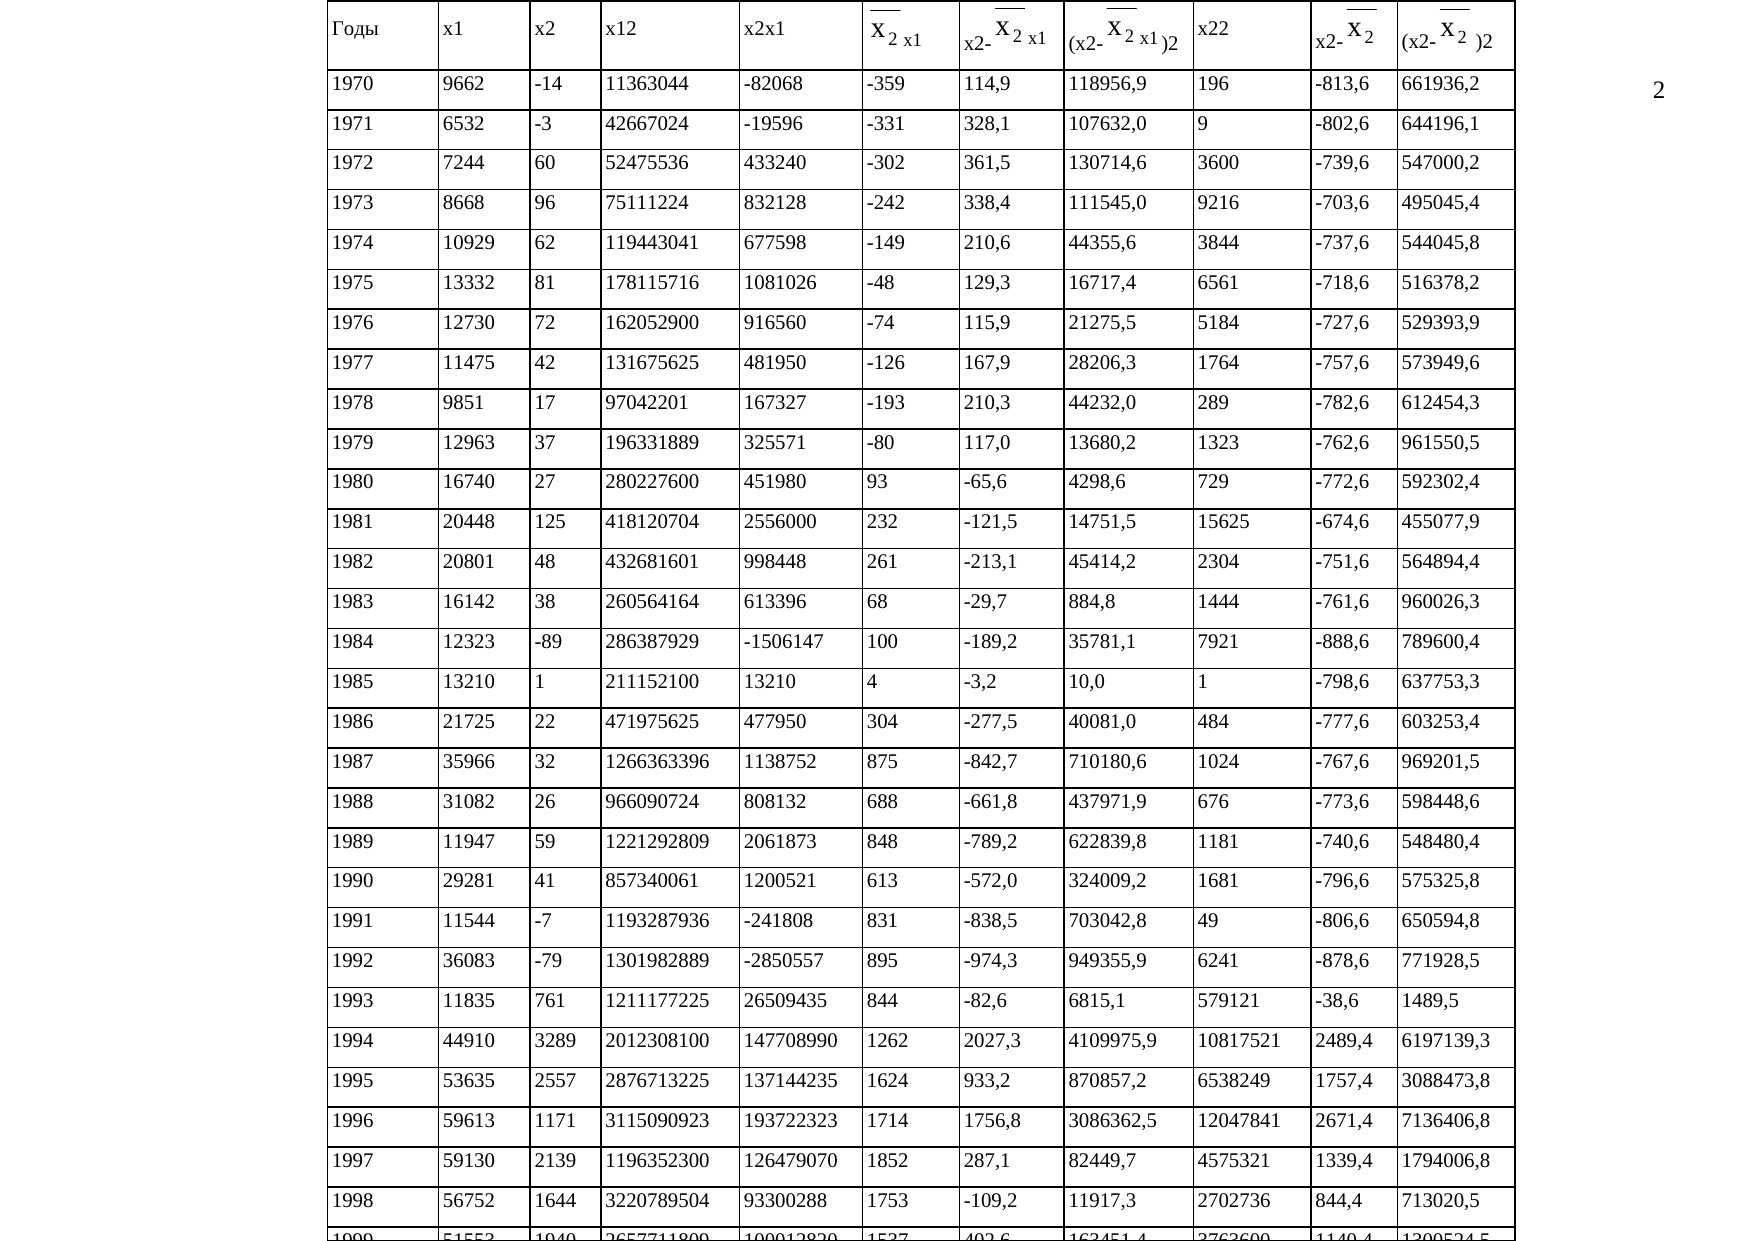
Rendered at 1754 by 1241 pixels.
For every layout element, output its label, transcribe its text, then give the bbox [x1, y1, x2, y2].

table_cell -302 [863, 150, 959, 189]
table_cell 1980 [328, 470, 438, 508]
table_cell 49 [1194, 908, 1310, 947]
table_cell -109,2 [960, 1188, 1063, 1226]
table_cell 949355,9 [1065, 948, 1193, 987]
table_cell 481950 [740, 350, 862, 388]
table_cell 280227600 [602, 470, 739, 508]
table_cell 1970 [328, 71, 438, 109]
table_cell 6538249 [1194, 1068, 1310, 1106]
table_cell 93 [863, 470, 959, 508]
table_cell 3844 [1194, 230, 1310, 268]
table_cell 831 [863, 908, 959, 947]
table_cell 59613 [439, 1108, 529, 1146]
table_cell 2671,4 [1312, 1108, 1397, 1146]
table_cell 16717,4 [1065, 270, 1193, 308]
table_cell 119443041 [602, 230, 739, 268]
table_cell 48 [531, 549, 600, 588]
table_cell 59130 [439, 1148, 529, 1186]
table_cell 118956,9 [1065, 71, 1193, 109]
table_cell 1444 [1194, 589, 1310, 627]
table_header х2 [531, 2, 600, 69]
table_cell 484 [1194, 709, 1310, 747]
table_cell 895 [863, 948, 959, 987]
table_cell 6197139,3 [1398, 1028, 1514, 1066]
table_header (х2-)2 [1065, 2, 1193, 69]
table_cell 613 [863, 868, 959, 907]
table_cell 710180,6 [1065, 749, 1193, 787]
table_cell 111545,0 [1065, 190, 1193, 228]
table_cell 2557 [531, 1068, 600, 1106]
table_cell 93300288 [740, 1188, 862, 1226]
table_cell -789,2 [960, 829, 1063, 867]
table_cell -703,6 [1312, 190, 1397, 228]
table_cell 622839,8 [1065, 829, 1193, 867]
table_cell 37 [531, 430, 600, 468]
table_cell 11835 [439, 988, 529, 1026]
table_cell 13680,2 [1065, 430, 1193, 468]
table_cell -38,6 [1312, 988, 1397, 1026]
table_cell 36083 [439, 948, 529, 987]
table_cell 9851 [439, 390, 529, 428]
table_cell 789600,4 [1398, 629, 1514, 667]
table_cell 361,5 [960, 150, 1063, 189]
table_cell -878,6 [1312, 948, 1397, 987]
table_cell 9216 [1194, 190, 1310, 228]
table_cell 432681601 [602, 549, 739, 588]
table_cell 21275,5 [1065, 310, 1193, 348]
table_cell -806,6 [1312, 908, 1397, 947]
table_cell -29,7 [960, 589, 1063, 627]
table_cell 29281 [439, 868, 529, 907]
table_cell 1975 [328, 270, 438, 308]
table_cell 96 [531, 190, 600, 228]
table_cell 11475 [439, 350, 529, 388]
table_cell 637753,3 [1398, 669, 1514, 707]
table_header Годы [328, 2, 438, 69]
table_cell 260564164 [602, 589, 739, 627]
table_cell 117,0 [960, 430, 1063, 468]
table_cell 1644 [531, 1188, 600, 1226]
table_cell 40081,0 [1065, 709, 1193, 747]
table_cell 1985 [328, 669, 438, 707]
table_cell -7 [531, 908, 600, 947]
table_cell 933,2 [960, 1068, 1063, 1106]
table_cell 31082 [439, 789, 529, 827]
table_cell 960026,3 [1398, 589, 1514, 627]
table_cell 42 [531, 350, 600, 388]
table_cell 42667024 [602, 111, 739, 149]
table_cell 3600 [1194, 150, 1310, 189]
table_cell 771928,5 [1398, 948, 1514, 987]
table_cell 28206,3 [1065, 350, 1193, 388]
table_cell 44355,6 [1065, 230, 1193, 268]
table_cell 2556000 [740, 510, 862, 548]
table_cell 12323 [439, 629, 529, 667]
table_cell 16142 [439, 589, 529, 627]
table_cell 17 [531, 390, 600, 428]
table_cell 1972 [328, 150, 438, 189]
table_cell -242 [863, 190, 959, 228]
table_cell 1266363396 [602, 749, 739, 787]
table_cell -359 [863, 71, 959, 109]
table_cell -796,6 [1312, 868, 1397, 907]
table_cell -761,6 [1312, 589, 1397, 627]
table_cell 1 [531, 669, 600, 707]
table_cell 1986 [328, 709, 438, 747]
table_cell 137144235 [740, 1068, 862, 1106]
table_cell -757,6 [1312, 350, 1397, 388]
table_cell 1624 [863, 1068, 959, 1106]
table_cell 1978 [328, 390, 438, 428]
table_cell 3115090923 [602, 1108, 739, 1146]
table_cell -331 [863, 111, 959, 149]
table_cell -842,7 [960, 749, 1063, 787]
table_cell 6561 [1194, 270, 1310, 308]
table_cell 82449,7 [1065, 1148, 1193, 1186]
table_cell 8668 [439, 190, 529, 228]
table_cell -48 [863, 270, 959, 308]
table_cell 1979 [328, 430, 438, 468]
table_cell 418120704 [602, 510, 739, 548]
table_cell 97042201 [602, 390, 739, 428]
table_cell 870857,2 [1065, 1068, 1193, 1106]
table_cell 1024 [1194, 749, 1310, 787]
table_cell 613396 [740, 589, 862, 627]
table_cell 2139 [531, 1148, 600, 1186]
table_cell -777,6 [1312, 709, 1397, 747]
table_cell 1852 [863, 1148, 959, 1186]
table_cell 1991 [328, 908, 438, 947]
table_cell 1489,5 [1398, 988, 1514, 1026]
table_cell 211152100 [602, 669, 739, 707]
table_cell 644196,1 [1398, 111, 1514, 149]
table_cell 13210 [439, 669, 529, 707]
table_cell 471975625 [602, 709, 739, 747]
table_cell 857340061 [602, 868, 739, 907]
table_cell 1714 [863, 1108, 959, 1146]
table_cell 1211177225 [602, 988, 739, 1026]
table_cell 126479070 [740, 1148, 862, 1186]
table_cell 729 [1194, 470, 1310, 508]
table_cell 324009,2 [1065, 868, 1193, 907]
table_cell 21725 [439, 709, 529, 747]
table_cell 1990 [328, 868, 438, 907]
table_cell 3086362,5 [1065, 1108, 1193, 1146]
table_cell -974,3 [960, 948, 1063, 987]
table_cell -739,6 [1312, 150, 1397, 189]
table_cell -802,6 [1312, 111, 1397, 149]
table_cell 38 [531, 589, 600, 627]
table_cell 1196352300 [602, 1148, 739, 1186]
table_cell 1987 [328, 749, 438, 787]
table_cell 1193287936 [602, 908, 739, 947]
table_cell 129,3 [960, 270, 1063, 308]
table_cell 516378,2 [1398, 270, 1514, 308]
table_cell -773,6 [1312, 789, 1397, 827]
table_cell 162052900 [602, 310, 739, 348]
table_cell 676 [1194, 789, 1310, 827]
table_cell 26509435 [740, 988, 862, 1026]
table_cell 1 [1194, 669, 1310, 707]
table_cell 210,3 [960, 390, 1063, 428]
table_cell 6815,1 [1065, 988, 1193, 1026]
table_cell -82068 [740, 71, 862, 109]
table_cell 832128 [740, 190, 862, 228]
table_cell 451980 [740, 470, 862, 508]
table_cell -737,6 [1312, 230, 1397, 268]
table_cell 114,9 [960, 71, 1063, 109]
table_cell 338,4 [960, 190, 1063, 228]
table_cell -193 [863, 390, 959, 428]
table_cell -65,6 [960, 470, 1063, 508]
table_cell 62 [531, 230, 600, 268]
table_cell 13210 [740, 669, 862, 707]
table_cell 1996 [328, 1108, 438, 1146]
table_cell 437971,9 [1065, 789, 1193, 827]
table_cell 60 [531, 150, 600, 189]
table_cell 167327 [740, 390, 862, 428]
table_cell -772,6 [1312, 470, 1397, 508]
table_cell 35781,1 [1065, 629, 1193, 667]
table_cell 1974 [328, 230, 438, 268]
table_cell 455077,9 [1398, 510, 1514, 548]
table_cell 12963 [439, 430, 529, 468]
table_cell -751,6 [1312, 549, 1397, 588]
table_cell 575325,8 [1398, 868, 1514, 907]
table_cell -798,6 [1312, 669, 1397, 707]
table_cell 1976 [328, 310, 438, 348]
table_cell -3,2 [960, 669, 1063, 707]
table_cell -572,0 [960, 868, 1063, 907]
table_cell -121,5 [960, 510, 1063, 548]
table_cell 4575321 [1194, 1148, 1310, 1186]
table_cell 1171 [531, 1108, 600, 1146]
table_cell 477950 [740, 709, 862, 747]
table_cell -14 [531, 71, 600, 109]
table_cell 4109975,9 [1065, 1028, 1193, 1066]
table_cell -126 [863, 350, 959, 388]
table_cell 15625 [1194, 510, 1310, 548]
table_cell 52475536 [602, 150, 739, 189]
table_cell 495045,4 [1398, 190, 1514, 228]
table_cell 1138752 [740, 749, 862, 787]
table_cell 16740 [439, 470, 529, 508]
table_cell 1995 [328, 1068, 438, 1106]
table_cell -2850557 [740, 948, 862, 987]
table_cell 304 [863, 709, 959, 747]
table_cell 612454,3 [1398, 390, 1514, 428]
table_cell 11917,3 [1065, 1188, 1193, 1226]
table_cell 100 [863, 629, 959, 667]
table_cell 4298,6 [1065, 470, 1193, 508]
table_cell 7136406,8 [1398, 1108, 1514, 1146]
table_cell 287,1 [960, 1148, 1063, 1186]
table_cell 1221292809 [602, 829, 739, 867]
table_cell 1988 [328, 789, 438, 827]
table_cell 2027,3 [960, 1028, 1063, 1066]
table_cell 11544 [439, 908, 529, 947]
table_cell 12730 [439, 310, 529, 348]
table_cell 844 [863, 988, 959, 1026]
table_cell 1301982889 [602, 948, 739, 987]
table_cell 11947 [439, 829, 529, 867]
table_cell 232 [863, 510, 959, 548]
table_cell 916560 [740, 310, 862, 348]
table_cell -661,8 [960, 789, 1063, 827]
table_cell 107632,0 [1065, 111, 1193, 149]
table_cell 325571 [740, 430, 862, 468]
table_cell 650594,8 [1398, 908, 1514, 947]
table_cell 4 [863, 669, 959, 707]
table_cell -277,5 [960, 709, 1063, 747]
table_header х2х1 [740, 2, 862, 69]
table_cell -813,6 [1312, 71, 1397, 109]
table_cell 848 [863, 829, 959, 867]
table_cell -767,6 [1312, 749, 1397, 787]
table_cell 210,6 [960, 230, 1063, 268]
table_cell -674,6 [1312, 510, 1397, 548]
table_cell 548480,4 [1398, 829, 1514, 867]
table_cell -3 [531, 111, 600, 149]
table_cell -727,6 [1312, 310, 1397, 348]
table_cell 10929 [439, 230, 529, 268]
table_cell 1983 [328, 589, 438, 627]
table_header х1 [439, 2, 529, 69]
table_cell 68 [863, 589, 959, 627]
table_cell 5184 [1194, 310, 1310, 348]
table_cell -888,6 [1312, 629, 1397, 667]
table_cell -79 [531, 948, 600, 987]
table_cell 1681 [1194, 868, 1310, 907]
table_cell 1977 [328, 350, 438, 388]
table_cell 1081026 [740, 270, 862, 308]
table_cell 72 [531, 310, 600, 348]
table_cell 961550,5 [1398, 430, 1514, 468]
table_cell 844,4 [1312, 1188, 1397, 1226]
table_cell 1994 [328, 1028, 438, 1066]
table_cell 14751,5 [1065, 510, 1193, 548]
table_cell 1757,4 [1312, 1068, 1397, 1106]
table_cell 13332 [439, 270, 529, 308]
table_cell 969201,5 [1398, 749, 1514, 787]
table_cell 26 [531, 789, 600, 827]
table_cell 2876713225 [602, 1068, 739, 1106]
table_cell 661936,2 [1398, 71, 1514, 109]
table_cell -838,5 [960, 908, 1063, 947]
table_cell 2702736 [1194, 1188, 1310, 1226]
table_cell 1989 [328, 829, 438, 867]
table_cell 167,9 [960, 350, 1063, 388]
table_cell 196 [1194, 71, 1310, 109]
table_cell 53635 [439, 1068, 529, 1106]
table_cell 45414,2 [1065, 549, 1193, 588]
table_cell 688 [863, 789, 959, 827]
table_cell -213,1 [960, 549, 1063, 588]
table_header [863, 2, 959, 69]
table_cell 20801 [439, 549, 529, 588]
table_cell 22 [531, 709, 600, 747]
table_cell 196331889 [602, 430, 739, 468]
table_cell -19596 [740, 111, 862, 149]
table_cell 703042,8 [1065, 908, 1193, 947]
table_cell 1998 [328, 1188, 438, 1226]
table_cell 598448,6 [1398, 789, 1514, 827]
table_cell 2012308100 [602, 1028, 739, 1066]
table_cell -740,6 [1312, 829, 1397, 867]
table_cell 41 [531, 868, 600, 907]
table_cell 1756,8 [960, 1108, 1063, 1146]
table_cell 81 [531, 270, 600, 308]
table_cell -241808 [740, 908, 862, 947]
table_cell -189,2 [960, 629, 1063, 667]
table_cell 32 [531, 749, 600, 787]
table_cell 44232,0 [1065, 390, 1193, 428]
table_cell 328,1 [960, 111, 1063, 149]
table_cell 875 [863, 749, 959, 787]
table_cell 998448 [740, 549, 862, 588]
table_cell 966090724 [602, 789, 739, 827]
table_cell 115,9 [960, 310, 1063, 348]
table_cell 1794006,8 [1398, 1148, 1514, 1186]
table_cell 1181 [1194, 829, 1310, 867]
table_cell 286387929 [602, 629, 739, 667]
table_cell 3289 [531, 1028, 600, 1066]
table_cell 677598 [740, 230, 862, 268]
table_cell 1339,4 [1312, 1148, 1397, 1186]
table_cell 1753 [863, 1188, 959, 1226]
table_cell -782,6 [1312, 390, 1397, 428]
table_cell 592302,4 [1398, 470, 1514, 508]
table_cell 1982 [328, 549, 438, 588]
table_cell 147708990 [740, 1028, 862, 1066]
table_cell 9 [1194, 111, 1310, 149]
table_cell 433240 [740, 150, 862, 189]
table_cell 547000,2 [1398, 150, 1514, 189]
table_cell 27 [531, 470, 600, 508]
table_cell 7921 [1194, 629, 1310, 667]
table_cell -1506147 [740, 629, 862, 667]
table_cell 3220789504 [602, 1188, 739, 1226]
table_cell 178115716 [602, 270, 739, 308]
table_cell -718,6 [1312, 270, 1397, 308]
table_cell 1992 [328, 948, 438, 987]
table_cell 573949,6 [1398, 350, 1514, 388]
table_cell 125 [531, 510, 600, 548]
table_cell 20448 [439, 510, 529, 548]
table_cell 193722323 [740, 1108, 862, 1146]
table_cell 10817521 [1194, 1028, 1310, 1066]
table_cell 1971 [328, 111, 438, 149]
table_cell -89 [531, 629, 600, 667]
table_cell -762,6 [1312, 430, 1397, 468]
table_cell -74 [863, 310, 959, 348]
table_cell 12047841 [1194, 1108, 1310, 1146]
table_cell 35966 [439, 749, 529, 787]
table_cell 261 [863, 549, 959, 588]
table_cell 1764 [1194, 350, 1310, 388]
table_cell 6241 [1194, 948, 1310, 987]
table_cell 1262 [863, 1028, 959, 1066]
table_cell 59 [531, 829, 600, 867]
table_cell 564894,4 [1398, 549, 1514, 588]
table_cell 603253,4 [1398, 709, 1514, 747]
table_cell 1984 [328, 629, 438, 667]
table_cell 3088473,8 [1398, 1068, 1514, 1106]
table_cell 289 [1194, 390, 1310, 428]
table_header х2- [1312, 2, 1397, 69]
table_cell -82,6 [960, 988, 1063, 1026]
table_header х2- [960, 2, 1063, 69]
table_cell 884,8 [1065, 589, 1193, 627]
table_cell 579121 [1194, 988, 1310, 1026]
table_header х12 [602, 2, 739, 69]
table_cell 1973 [328, 190, 438, 228]
table_cell 1997 [328, 1148, 438, 1186]
table_cell 44910 [439, 1028, 529, 1066]
table_cell 544045,8 [1398, 230, 1514, 268]
table_cell 10,0 [1065, 669, 1193, 707]
table_cell 808132 [740, 789, 862, 827]
table_cell 130714,6 [1065, 150, 1193, 189]
table_cell 9662 [439, 71, 529, 109]
table_cell 131675625 [602, 350, 739, 388]
table_cell 2304 [1194, 549, 1310, 588]
table_cell 6532 [439, 111, 529, 149]
table_cell 761 [531, 988, 600, 1026]
table_cell 2061873 [740, 829, 862, 867]
table_header х22 [1194, 2, 1310, 69]
table_cell 1993 [328, 988, 438, 1026]
table_cell 11363044 [602, 71, 739, 109]
table_cell 1981 [328, 510, 438, 548]
table_cell -149 [863, 230, 959, 268]
table_cell 75111224 [602, 190, 739, 228]
table_cell -80 [863, 430, 959, 468]
table_cell 2489,4 [1312, 1028, 1397, 1066]
table_cell 713020,5 [1398, 1188, 1514, 1226]
table_cell 56752 [439, 1188, 529, 1226]
table_header (х2-)2 [1398, 2, 1514, 69]
table_cell 1323 [1194, 430, 1310, 468]
table_cell 1200521 [740, 868, 862, 907]
table_cell 7244 [439, 150, 529, 189]
table_cell 529393,9 [1398, 310, 1514, 348]
